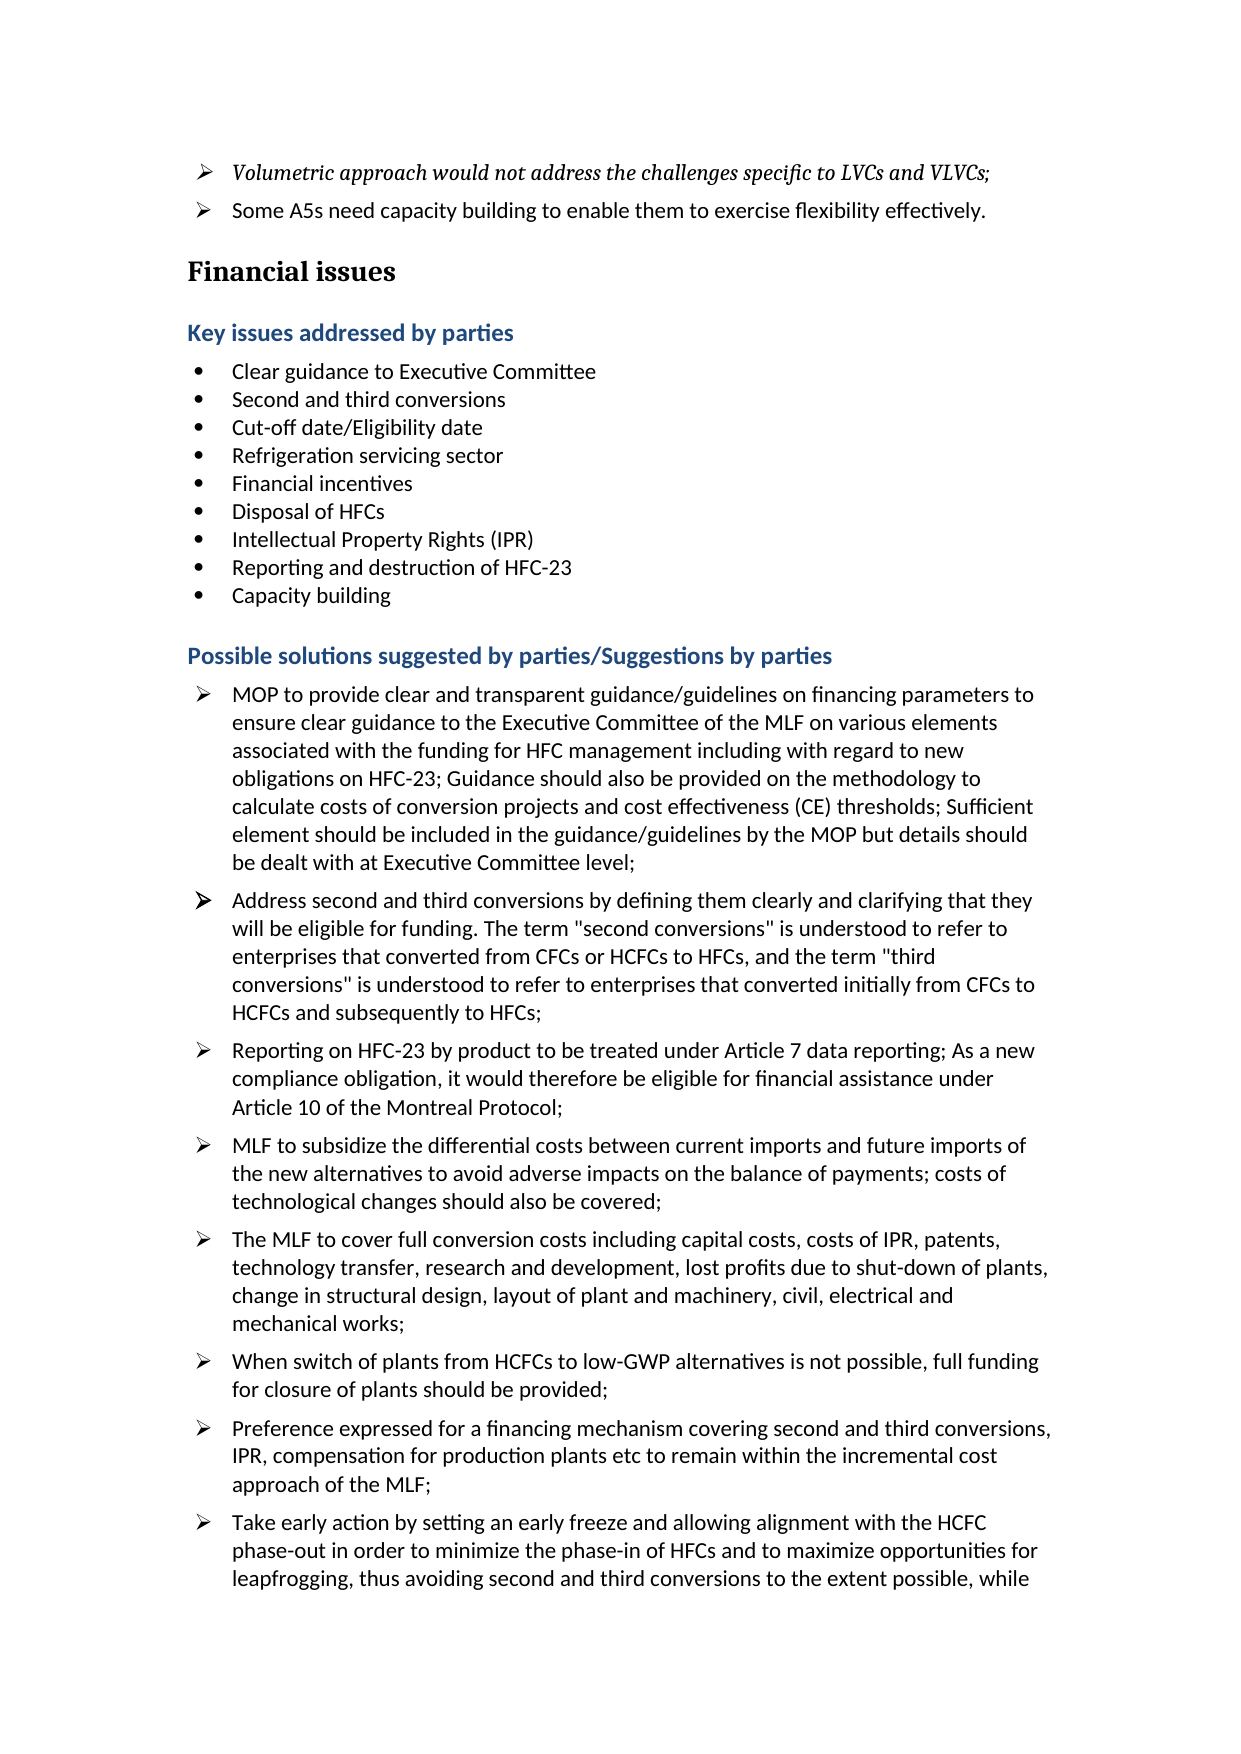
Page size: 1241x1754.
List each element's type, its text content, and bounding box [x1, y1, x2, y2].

list Capacity building [194, 581, 1053, 609]
text Possible solutions suggested by parties/Suggestions by parties [187, 640, 1053, 670]
list The MLF to cover full conversion costs including capital costs, costs of IPR, patents, technology transfer, research and development, lost profits due to shut-down of plants, change in structural design, layout of plant and machinery, civil, electrical and mechanical works; [194, 1225, 1053, 1337]
list MOP to provide clear and transparent guidance/guidelines on financing parameters to ensure clear guidance to the Executive Committee of the MLF on various elements associated with the funding for HFC management including with regard to new obligations on HFC-23; Guidance should also be provided on the methodology to calculate costs of conversion projects and cost effectiveness (CE) thresholds; Sufficient element should be included in the guidance/guidelines by the MOP but details should be dealt with at Executive Committee level; [194, 680, 1053, 876]
list Cut-off date/Eligibility date [194, 413, 1053, 441]
list Clear guidance to Executive Committee [194, 357, 1053, 385]
list Preference expressed for a financing mechanism covering second and third conversions, IPR, compensation for production plants etc to remain within the incremental cost approach of the MLF; [194, 1414, 1053, 1498]
list Second and third conversions [194, 385, 1053, 413]
list MLF to subsidize the differential costs between current imports and future imports of the new alternatives to avoid adverse impacts on the balance of payments; costs of technological changes should also be covered; [194, 1131, 1053, 1215]
list Reporting and destruction of HFC-23 [194, 553, 1053, 581]
list Disposal of HFCs [194, 497, 1053, 525]
list Some A5s need capacity building to enable them to exercise flexibility effectively. [194, 196, 1053, 224]
text Key issues addressed by parties [187, 317, 1053, 347]
text Financial issues [187, 255, 1053, 288]
list Volumetric approach would not address the challenges specific to LVCs and VLVCs; [194, 160, 1053, 187]
list Reporting on HFC-23 by product to be treated under Article 7 data reporting; As a new compliance obligation, it would therefore be eligible for financial assistance under Article 10 of the Montreal Protocol; [194, 1037, 1053, 1121]
list Intellectual Property Rights (IPR) [194, 525, 1053, 553]
list Address second and third conversions by defining them clearly and clarifying that they will be eligible for funding. The term "second conversions" is understood to refer to enterprises that converted from CFCs or HCFCs to HFCs, and the term "third conversions" is understood to refer to enterprises that converted initially from CFCs to HCFCs and subsequently to HFCs; [194, 886, 1053, 1026]
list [194, 1508, 1053, 1592]
list Financial incentives [194, 469, 1053, 497]
list Refrigeration servicing sector [194, 441, 1053, 469]
list When switch of plants from HCFCs to low-GWP alternatives is not possible, full funding for closure of plants should be provided; [194, 1347, 1053, 1403]
